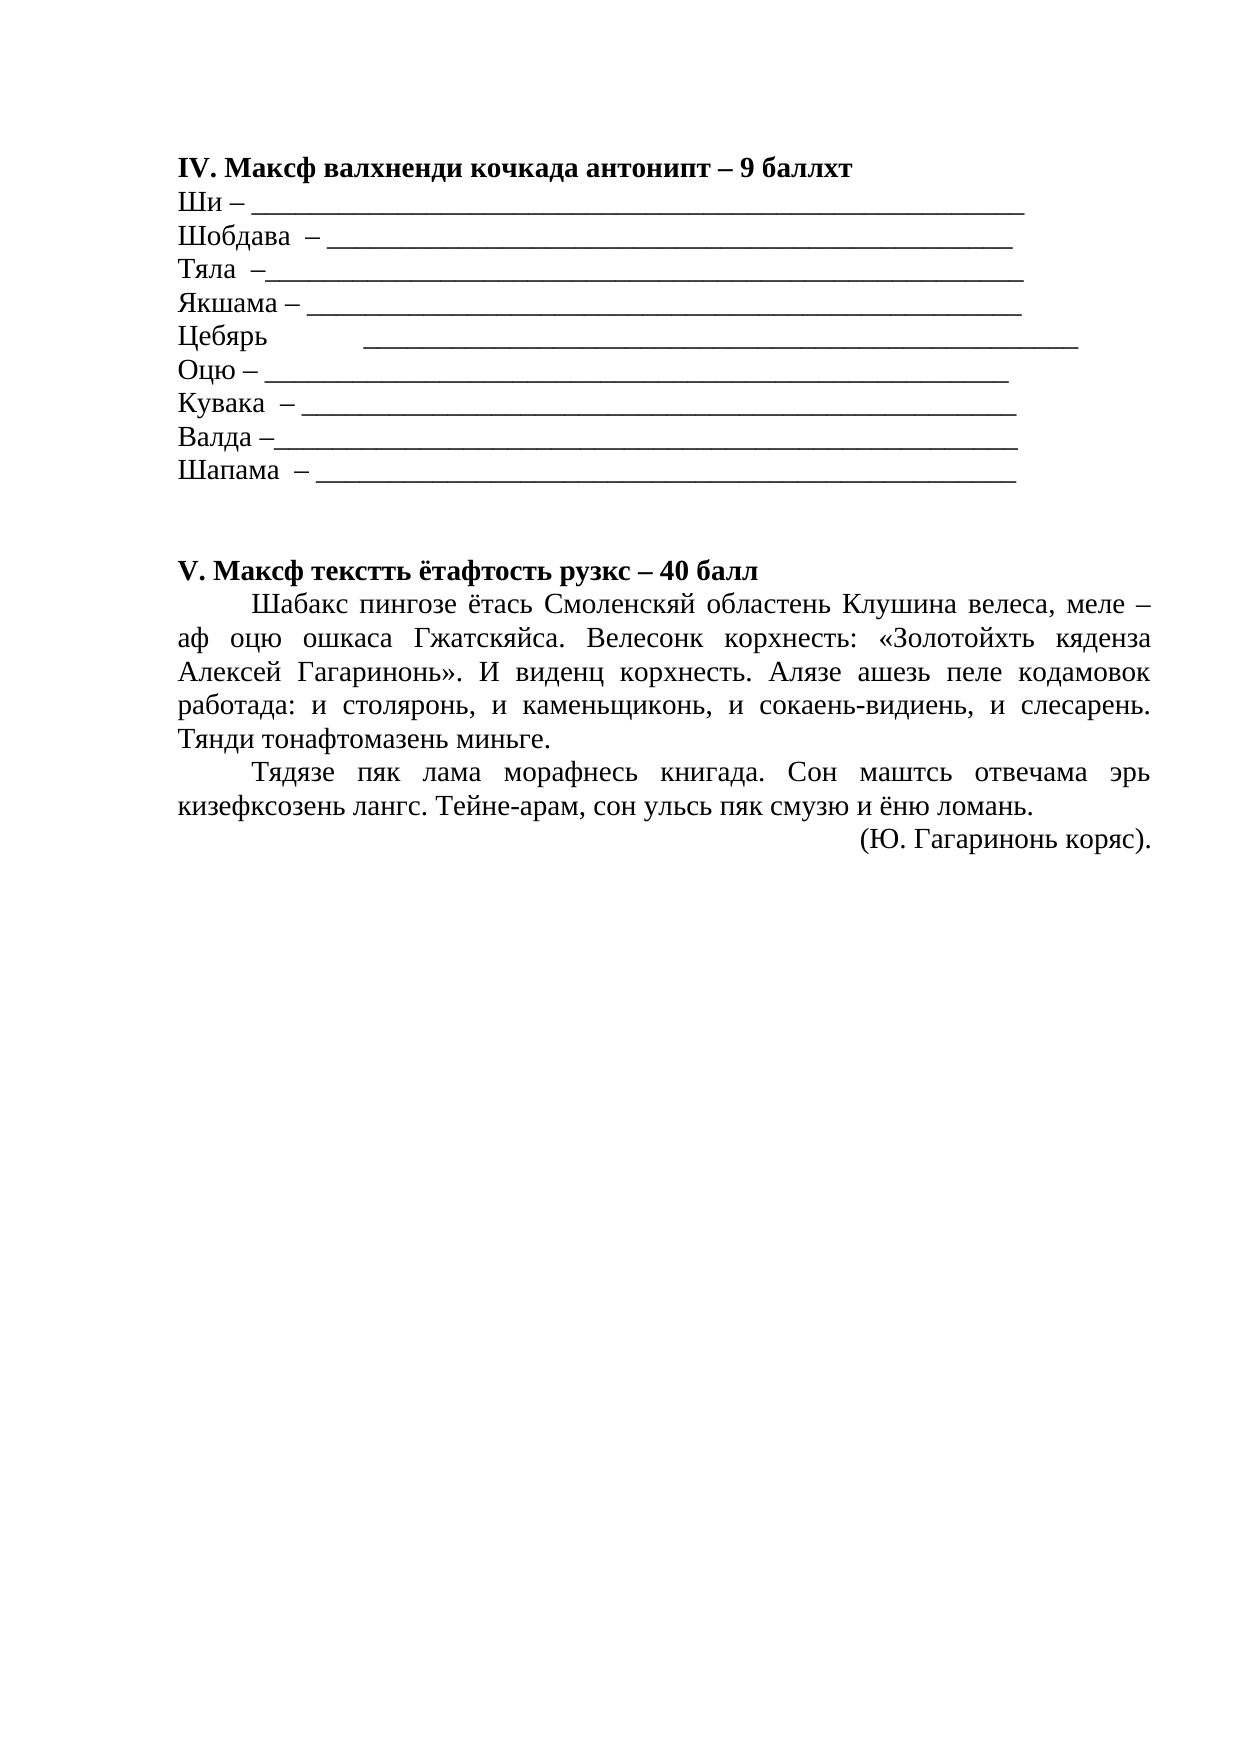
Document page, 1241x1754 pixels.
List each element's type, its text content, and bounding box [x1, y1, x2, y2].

text Якшама – _________________________________________________ [177, 285, 1152, 318]
text Тяла –____________________________________________________ [177, 251, 1152, 285]
text IV. Максф валхненди кочкада антонипт – 9 баллхт [177, 151, 1152, 184]
text Шапама – ________________________________________________ [177, 452, 1152, 486]
text Шобдава – _______________________________________________ [177, 218, 1152, 251]
text Шабакс пингозе ётась Смоленскяй областень Клушина велеса, меле – аф оцю ошкаса Гжатскяйса. Велесонк корхнесть: «Золотойхть кяденза Алексей Гагаринонь». И виденц корхнесть. Алязе ашезь пеле кодамовок работада: и столяронь, и каменьщиконь, и сокаень-видиень, и слесарень. Тянди тонафтомазень миньге. [177, 587, 1152, 754]
text V. Максф текстть ётафтость рузкс – 40 балл [177, 553, 1152, 587]
text Валда –___________________________________________________ [177, 419, 1152, 452]
text Тядязе пяк лама морафнесь книгада. Сон маштсь отвечама эрь кизефксозень лангс. Тейне-арам, сон ульсь пяк смузю и ёню ломань. [177, 754, 1152, 821]
text (Ю. Гагаринонь коряс). [177, 821, 1152, 855]
text Кувака – _________________________________________________ [177, 385, 1152, 419]
text Ши – _____________________________________________________ [177, 184, 1152, 218]
text Цебярь _________________________________________________ Оцю – ___________________________________________________ [177, 318, 1078, 385]
